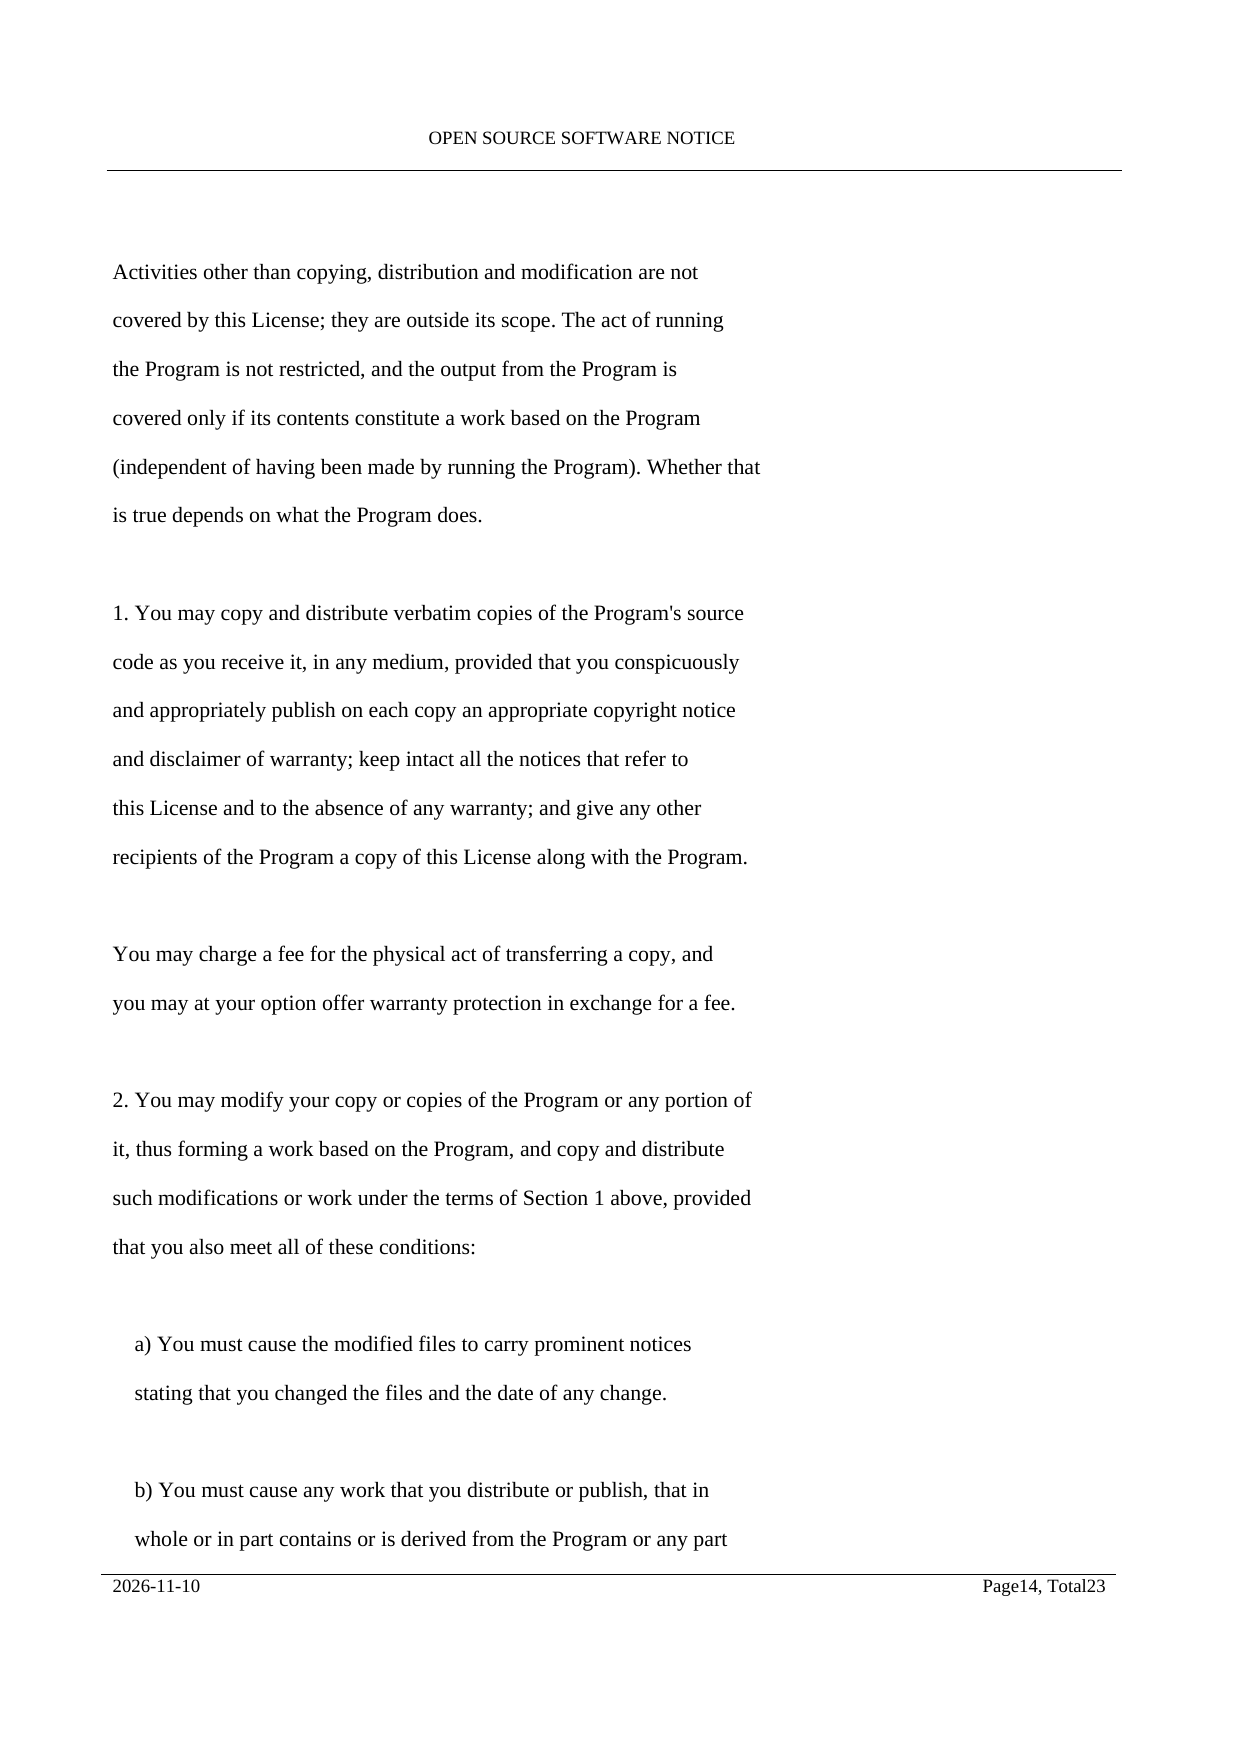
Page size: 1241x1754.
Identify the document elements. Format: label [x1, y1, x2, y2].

text [112, 206, 1128, 1555]
